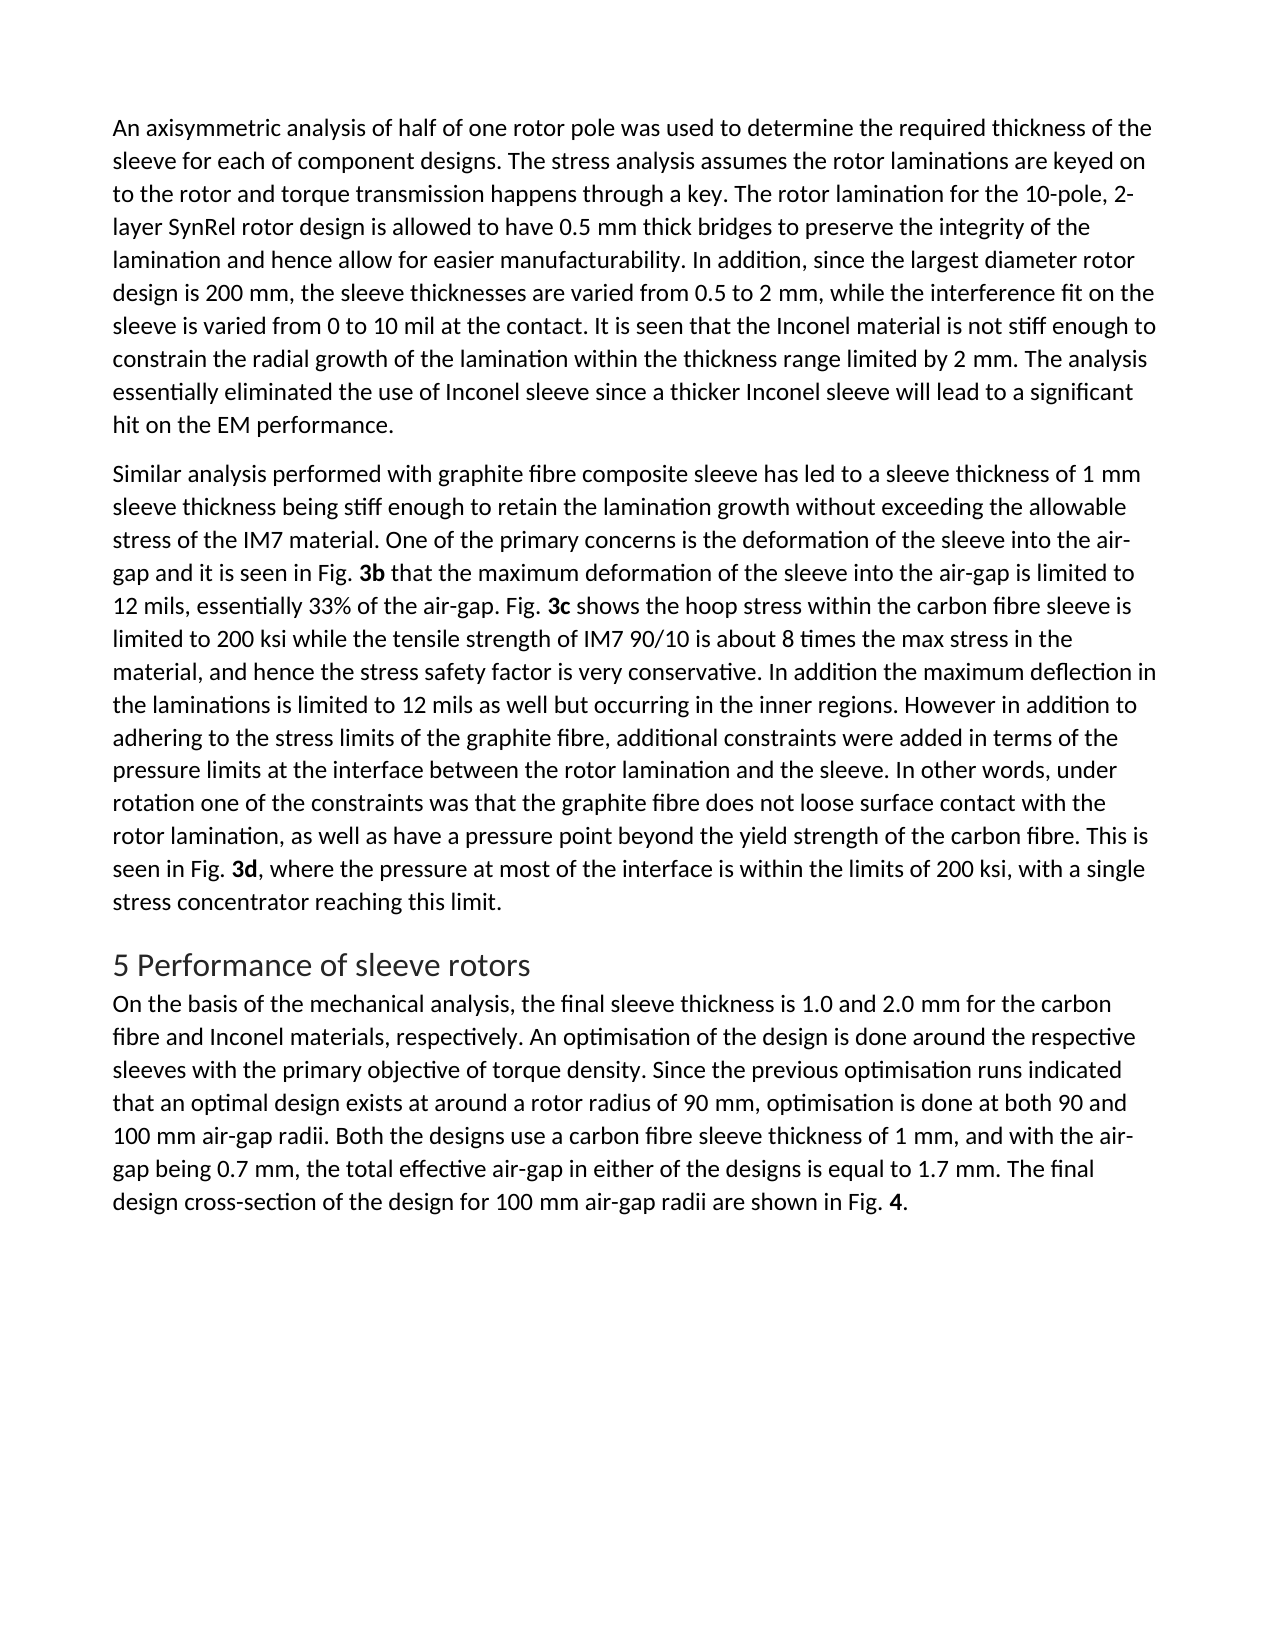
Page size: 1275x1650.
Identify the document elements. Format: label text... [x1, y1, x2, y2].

text An axisymmetric analysis of half of one rotor pole was used to determine the required thickness of the sleeve for each of component designs. The stress analysis assumes the rotor laminations are keyed on to the rotor and torque transmission happens through a key. The rotor lamination for the 10-pole, 2-layer SynRel rotor design is allowed to have 0.5 mm thick bridges to preserve the integrity of the lamination and hence allow for easier manufacturability. In addition, since the largest diameter rotor design is 200 mm, the sleeve thicknesses are varied from 0.5 to 2 mm, while the interference fit on the sleeve is varied from 0 to 10 mil at the contact. It is seen that the Inconel material is not stiff enough to constrain the radial growth of the lamination within the thickness range limited by 2 mm. The analysis essentially eliminated the use of Inconel sleeve since a thicker Inconel sleeve will lead to a significant hit on the EM performance. [112, 112, 1162, 439]
text On the basis of the mechanical analysis, the final sleeve thickness is 1.0 and 2.0 mm for the carbon fibre and Inconel materials, respectively. An optimisation of the design is done around the respective sleeves with the primary objective of torque density. Since the previous optimisation runs indicated that an optimal design exists at around a rotor radius of 90 mm, optimisation is done at both 90 and 100 mm air-gap radii. Both the designs use a carbon fibre sleeve thickness of 1 mm, and with the air-gap being 0.7 mm, the total effective air-gap in either of the designs is equal to 1.7 mm. The final design cross-section of the design for 100 mm air-gap radii are shown in Fig. 4. [112, 988, 1162, 1216]
text Similar analysis performed with graphite fibre composite sleeve has led to a sleeve thickness of 1 mm sleeve thickness being stiff enough to retain the lamination growth without exceeding the allowable stress of the IM7 material. One of the primary concerns is the deformation of the sleeve into the air-gap and it is seen in Fig. 3b that the maximum deformation of the sleeve into the air-gap is limited to 12 mils, essentially 33% of the air-gap. Fig. 3c shows the hoop stress within the carbon fibre sleeve is limited to 200 ksi while the tensile strength of IM7 90/10 is about 8 times the max stress in the material, and hence the stress safety factor is very conservative. In addition the maximum deflection in the laminations is limited to 12 mils as well but occurring in the inner regions. However in addition to adhering to the stress limits of the graphite fibre, additional constraints were added in terms of the pressure limits at the interface between the rotor lamination and the sleeve. In other words, under rotation one of the constraints was that the graphite fibre does not loose surface contact with the rotor lamination, as well as have a pressure point beyond the yield strength of the carbon fibre. This is seen in Fig. 3d, where the pressure at most of the interface is within the limits of 200 ksi, with a single stress concentrator reaching this limit. [112, 458, 1162, 917]
subtitle 5 Performance of sleeve rotors [112, 944, 1162, 985]
